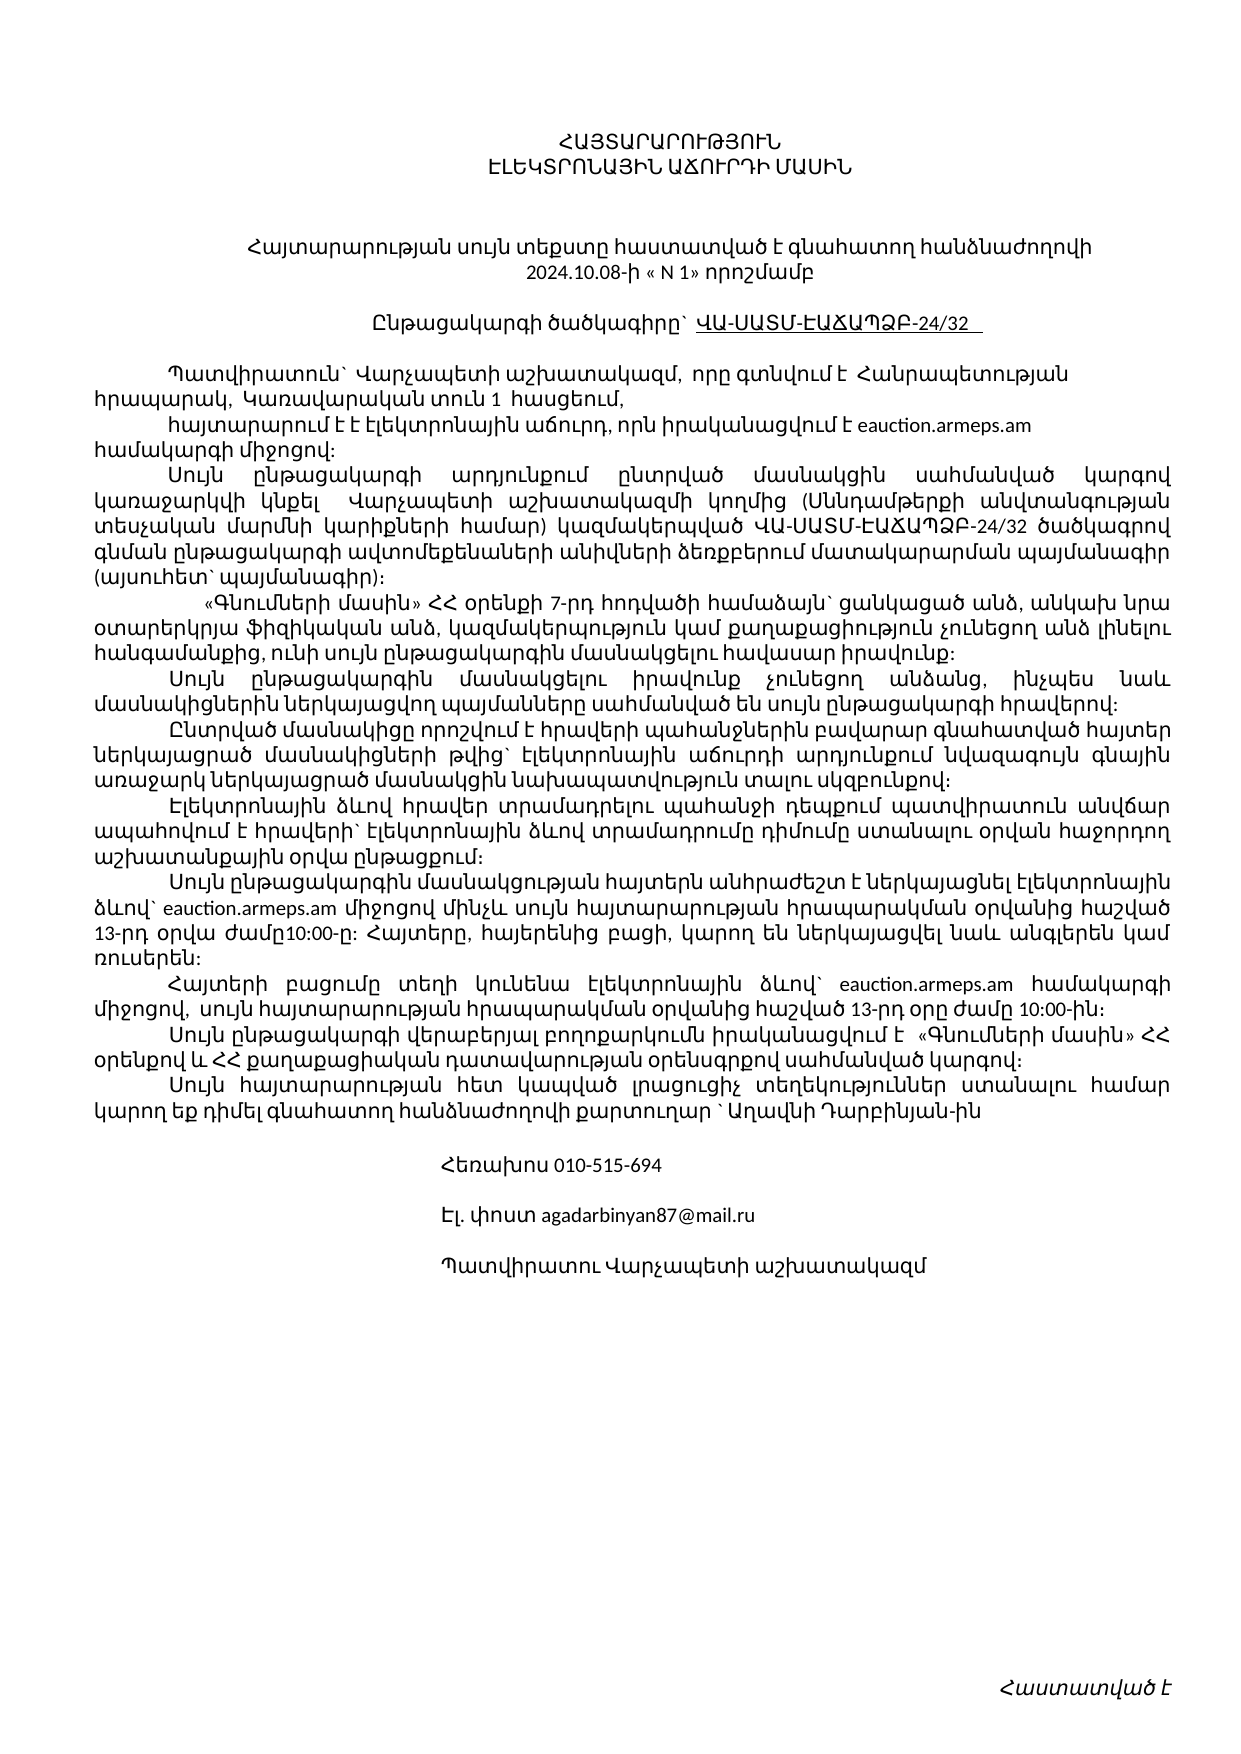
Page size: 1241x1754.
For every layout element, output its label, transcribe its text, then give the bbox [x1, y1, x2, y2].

text 2024.10.08 -ի « N 1» որոշմամբ [94, 259, 1171, 285]
text Էլ. փոստ agadarbinyan87@mail.ru [94, 1203, 1171, 1228]
text Հայտերի բացումը տեղի կունենա էլեկտրոնային ձևով` eauction.armeps.am համակարգի միջոցով, սույն հայտարարության հրապարակման օրվանից հաշված 13-րդ օրը ժամը 10:00-ին։ [94, 971, 1171, 1022]
text Ընտրված մասնակիցը որոշվում է հրավերի պահանջներին բավարար գնահատված հայտեր ներկայացրած մասնակիցների թվից` էլեկտրոնային աճուրդի արդյունքում նվազագույն գնային առաջարկ ներկայացրած մասնակցին նախապատվություն տալու սկզբունքով։ [94, 717, 1171, 793]
text «Գնումների մասին» ՀՀ օրենքի 7-րդ հոդվածի համաձայն` ցանկացած անձ, անկախ նրա օտարերկրյա ֆիզիկական անձ, կազմակերպություն կամ քաղաքացիություն չունեցող անձ լինելու հանգամանքից, ունի սույն ընթացակարգին մասնակցելու հավասար իրավունք: [94, 590, 1171, 666]
text Սույն ընթացակարգի արդյունքում ընտրված մասնակցին սահմանված կարգով կառաջարկվի կնքել Վարչապետի աշխատակազմի կողմից (Սննդամթերքի անվտանգության տեսչական մարմնի կարիքների համար) կազմակերպված ՎԱ-ՍԱՏՄ-ԷԱՃԱՊՁԲ-24/32 ծածկագրով գնման ընթացակարգի ավտոմեքենաների անիվների ձեռքբերում մատակարարման պայմանագիր (այսուհետ` պայմանագիր)։ [94, 463, 1171, 590]
text Հեռախոս 010-515-694 [94, 1152, 1171, 1177]
text Սույն ընթացակարգին մասնակցության հայտերն անհրաժեշտ է ներկայացնել էլեկտրոնային ձևով` eauction.armeps.am միջոցով մինչև սույն հայտարարության հրապարակման օրվանից հաշված 13-րդ օրվա ժամը10:00-ը: Հայտերը, հայերենից բացի, կարող են ներկայացվել նաև անգլերեն կամ ռուսերեն: [94, 869, 1171, 971]
text Պատվիրատու Վարչապետի աշխատակազմ [94, 1253, 1171, 1279]
text Սույն հայտարարության հետ կապված լրացուցիչ տեղեկություններ ստանալու համար կարող եք դիմել գնահատող հանձնաժողովի քարտուղար ` Աղավնի Դարբինյան-ին [94, 1073, 1171, 1123]
text Ընթացակարգի ծածկագիրը` ՎԱ-ՍԱՏՄ-ԷԱՃԱՊՁԲ-24/32 [94, 310, 1171, 336]
text Սույն ընթացակարգին մասնակցելու իրավունք չունեցող անձանց, ինչպես նաև մասնակիցներին ներկայացվող պայմանները սահմանված են սույն ընթացակարգի հրավերով: [94, 666, 1171, 717]
text ԷԼԵԿՏՐՈՆԱՅԻՆ ԱՃՈՒՐԴԻ ՄԱՍԻՆ [94, 154, 1171, 180]
text Պատվիրատուն` Վարչապետի աշխատակազմ, որը գտնվում է Հանրապետության հրապարակ, Կառավարական տուն 1 հասցեում, [94, 361, 1171, 412]
text Էլեկտրոնային ձևով հրավեր տրամադրելու պահանջի դեպքում պատվիրատուն անվճար ապահովում է հրավերի` էլեկտրոնային ձևով տրամադրումը դիմումը ստանալու օրվան հաջորդող աշխատանքային օրվա ընթացքում։ [94, 793, 1171, 869]
text հայտարարում է է էլեկտրոնային աճուրդ, որն իրականացվում է eauction.armeps.am համակարգի միջոցով: [94, 412, 1171, 463]
text Հայտարարության սույն տեքստը հաստատված է գնահատող հանձնաժողովի [94, 234, 1171, 259]
text ՀԱՅՏԱՐԱՐՈՒԹՅՈՒՆ [94, 129, 1171, 154]
text Հաստատված է [94, 1675, 1171, 1701]
text Սույն ընթացակարգի վերաբերյալ բողոքարկումն իրականացվում է «Գնումների մասին» ՀՀ օրենքով և ՀՀ քաղաքացիական դատավարության օրենսգրքով սահմանված կարգով։ [94, 1022, 1171, 1073]
